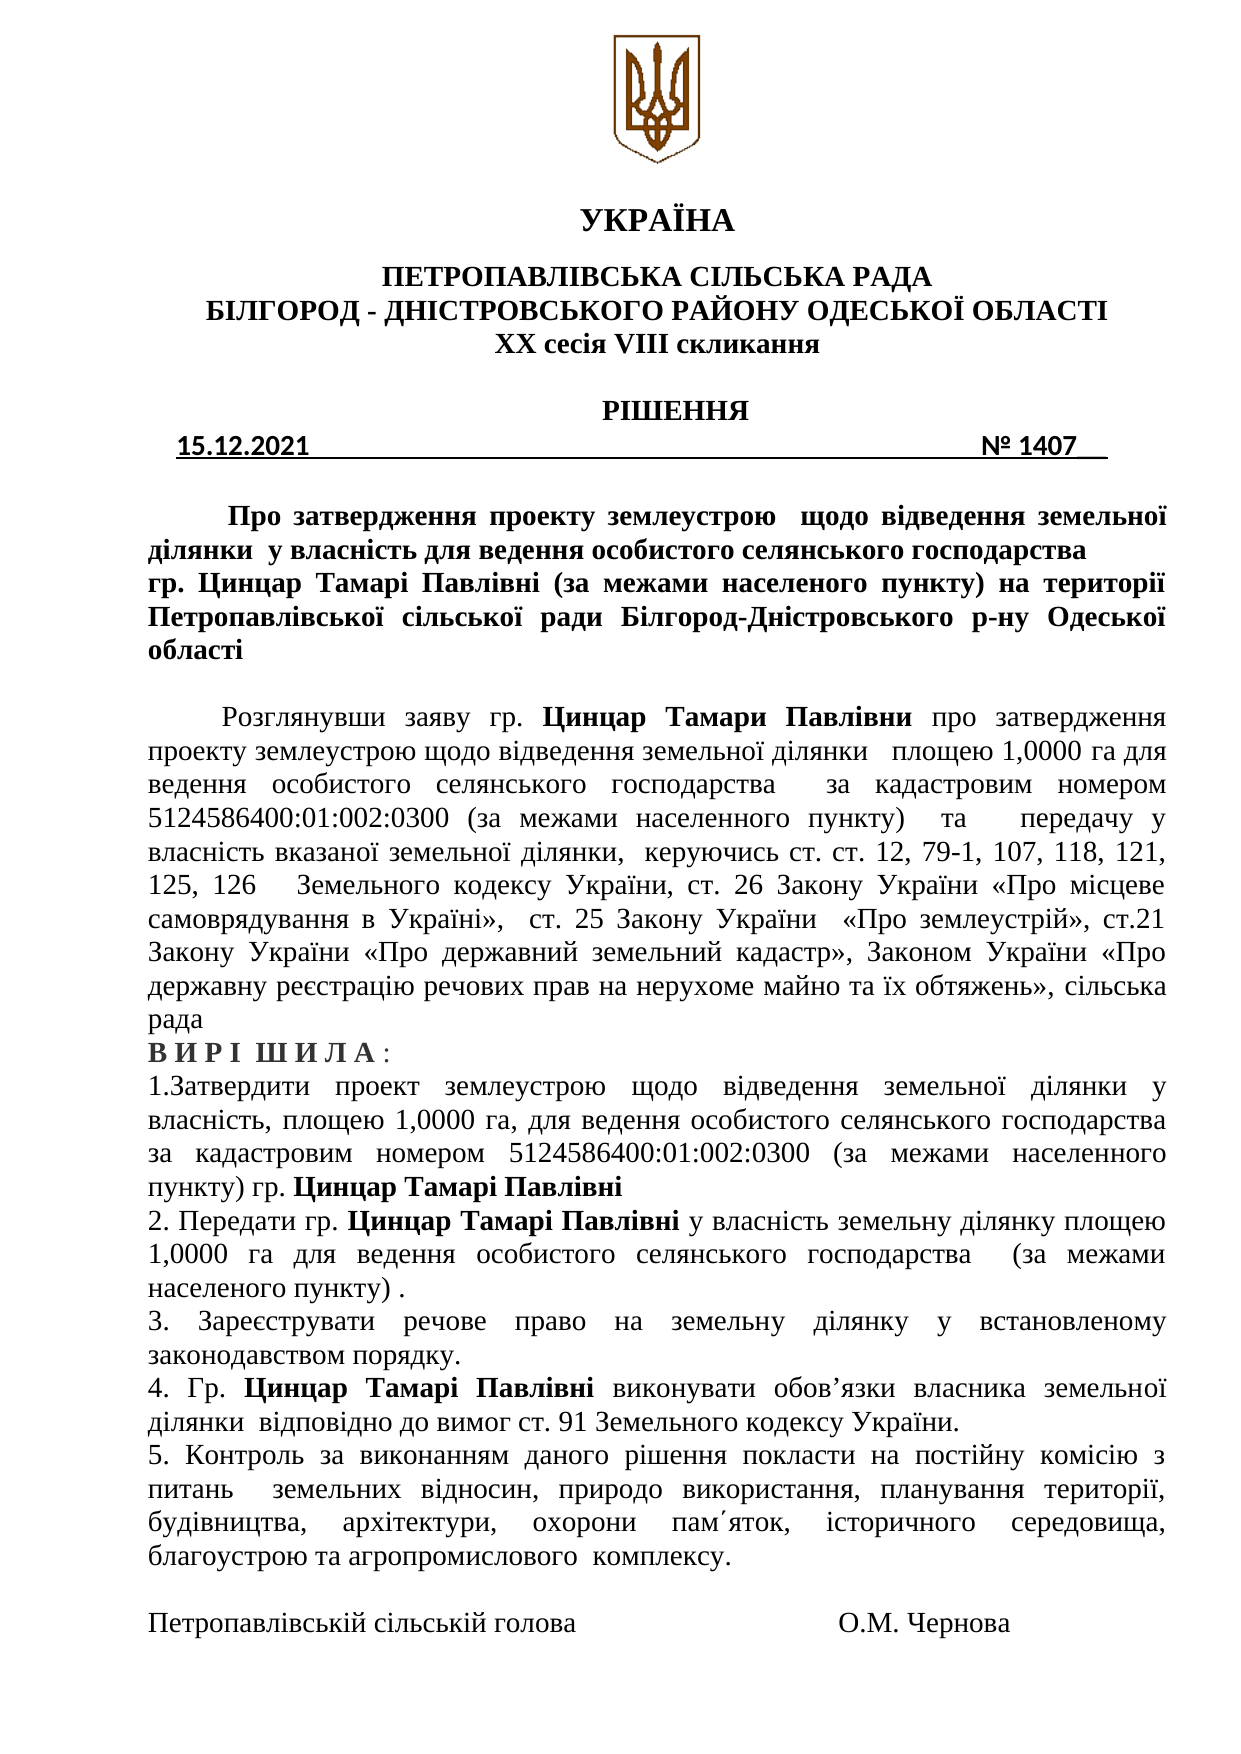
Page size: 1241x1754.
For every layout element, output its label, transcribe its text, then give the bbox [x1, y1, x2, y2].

text БІЛГОРОД - ДНІСТРОВСЬКОГО РАЙОНУ ОДЕСЬКОЇ ОБЛАСТІ [148, 293, 1167, 326]
text 5. Контроль за виконанням даного рішення покласти на постійну комісію з питань земельних відносин, природо використання, планування території, будівництва, архітектури, охорони пам´яток, історичного середовища, благоустрою та агропромислового комплексу. [148, 1437, 1167, 1572]
text ПЕТРОПАВЛІВСЬКА СІЛЬСЬКА РАДА [148, 259, 1167, 293]
text В И Р І Ш И Л А : [148, 1035, 1167, 1068]
text РІШЕННЯ [148, 393, 1167, 427]
text 3. Зареєструвати речове право на земельну ділянку у встановленому законодавством порядку. [148, 1303, 1167, 1370]
text 2. Передати гр. Цинцар Тамарі Павлівні у власність земельну ділянку площею 1,0000 га для ведення особистого селянського господарства (за межами населеного пункту) . [148, 1203, 1167, 1303]
text Розглянувши заяву гр. Цинцар Тамари Павлівни про затвердження проекту землеустрою щодо відведення земельної ділянки площею 1,0000 га для ведення особистого селянського господарства за кадастровим номером 5124586400:01:002:0300 (за межами населенного пункту) та передачу у власність вказаної земельної ділянки, керуючись ст. ст. 12, 79-1, 107, 118, 121, 125, 126 Земельного кодексу України, ст. 26 Закону України «Про місцеве самоврядування в Україні», ст. 25 Закону України «Про землеустрій», ст.21 Закону України «Про державний земельний кадастр», Законом України «Про державну реєстрацію речових прав на нерухоме майно та їх обтяжень», сільська рада [148, 699, 1167, 1035]
text Петропавлівській сільській голова О.М. Чернова [148, 1605, 1167, 1639]
text Про затвердження проекту землеустрою щодо відведення земельної ділянки у власність для ведення особистого селянського господарства [148, 498, 1167, 565]
text 4. Гр. Цинцар Тамарі Павлівні виконувати обов’язки власника земельної ділянки відповідно до вимог ст. 91 Земельного кодексу України. [148, 1370, 1167, 1437]
text гр. Цинцар Тамарі Павлівні (за межами населеного пункту) на території Петропавлівської сільської ради Білгород-Дністровського р-ну Одеської області [148, 565, 1167, 666]
text ХХ сесія VІІІ скликання [148, 326, 1167, 360]
text УКРАЇНА [148, 200, 1167, 238]
text 15.12.2021 № 1407__ [103, 427, 1167, 463]
text 1.Затвердити проект землеустрою щодо відведення земельної ділянки у власність, площею 1,0000 га, для ведення особистого селянського господарства за кадастровим номером 5124586400:01:002:0300 (за межами населенного пункту) гр. Цинцар Тамарі Павлівні [148, 1068, 1167, 1203]
picture [605, 27, 709, 171]
